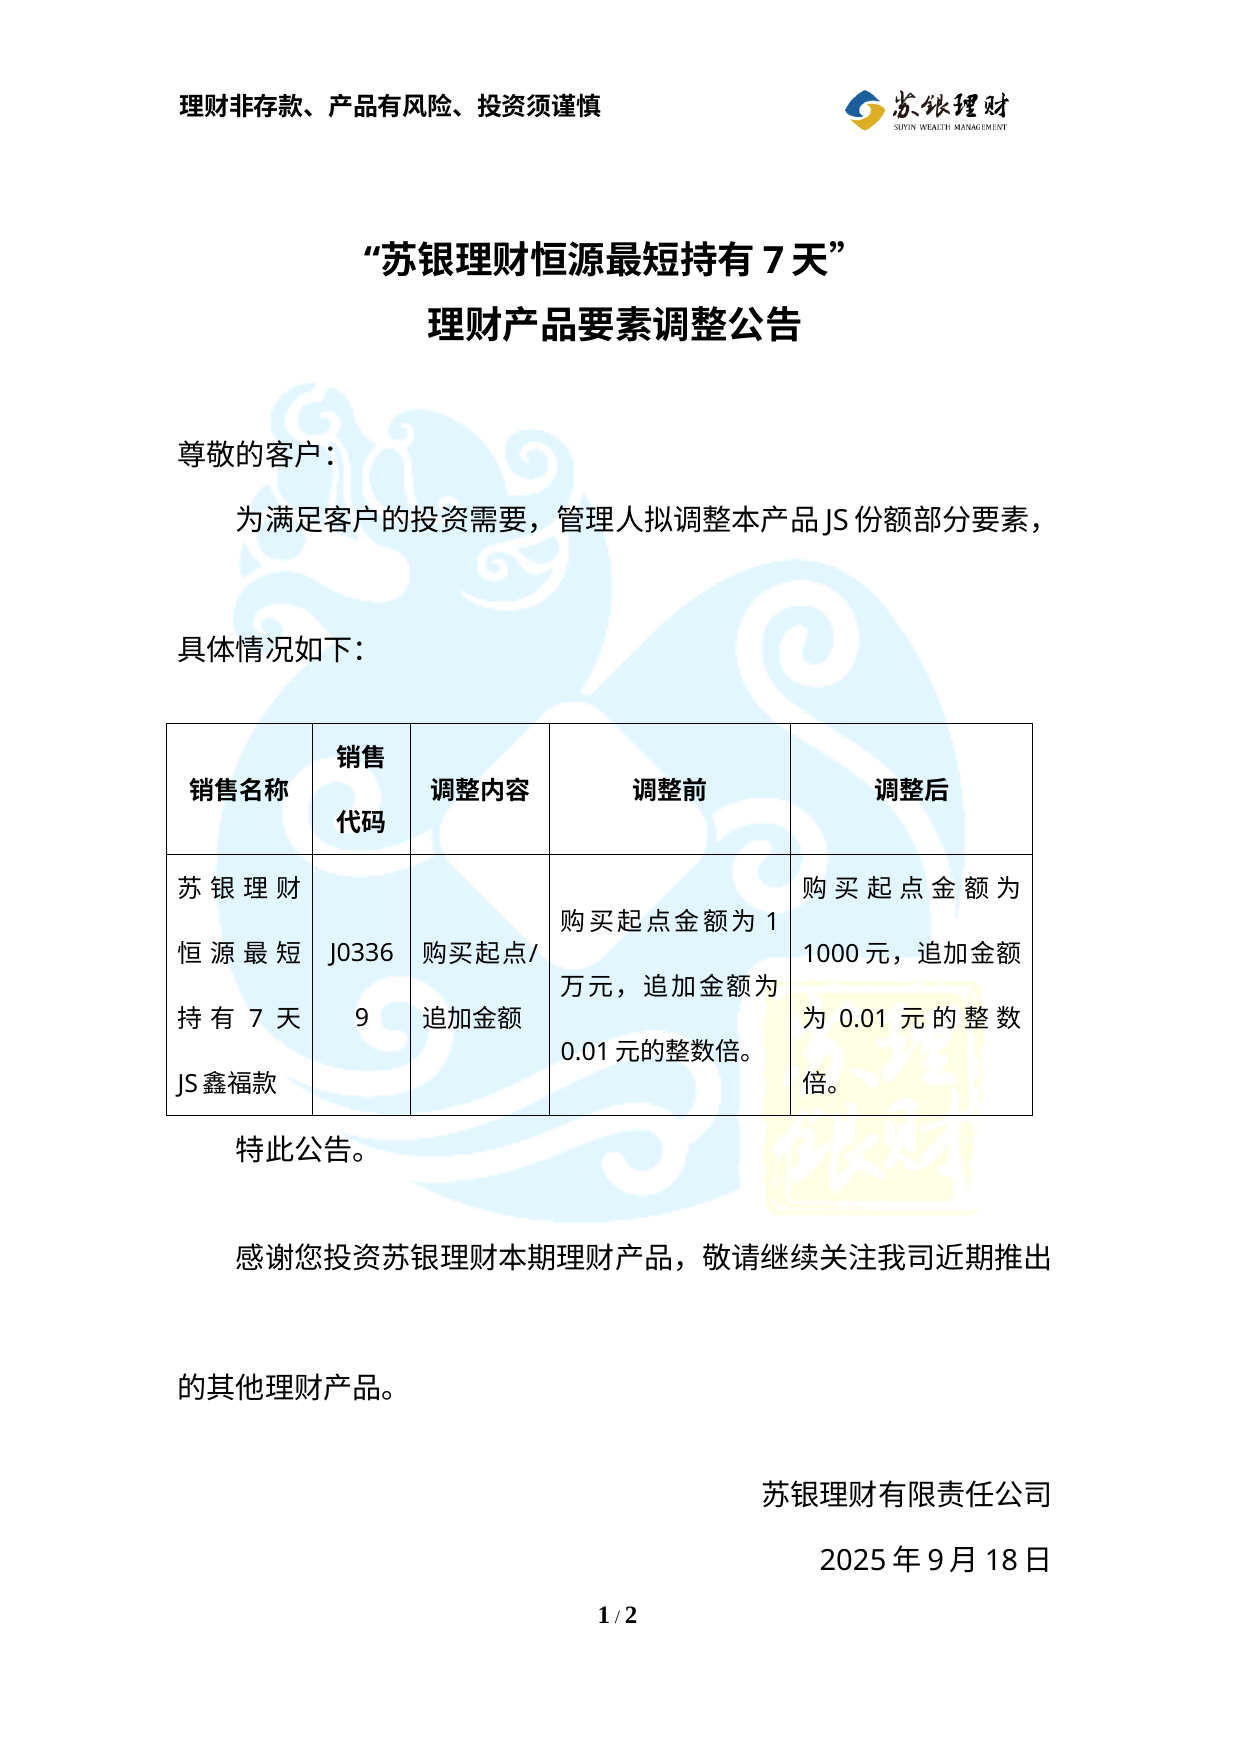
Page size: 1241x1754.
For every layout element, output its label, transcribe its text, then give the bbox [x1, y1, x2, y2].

text 理财产品要素调整公告 [177, 290, 1053, 355]
text 2025年9月18日 [177, 1525, 1053, 1590]
table_cell J03369 [313, 855, 410, 1114]
text 感谢您投资苏银理财本期理财产品，敬请继续关注我司近期推出的其他理财产品。 [177, 1223, 1053, 1418]
picture [820, 73, 1039, 143]
text 尊敬的客户： [177, 420, 1053, 485]
text 苏银理财有限责任公司 [177, 1460, 1053, 1525]
table_cell 购买起点/追加金额 [411, 855, 549, 1114]
table_cell 购买起点金额为1万元，追加金额为0.01元的整数倍。 [550, 855, 790, 1114]
table_cell 购买起点金额为1000元，追加金额为0.01元的整数倍。 [791, 855, 1032, 1114]
text 特此公告。 [177, 1116, 1053, 1181]
table_cell 苏银理财恒源最短持有7天JS鑫福款 [167, 855, 312, 1114]
table_header 调整前 [550, 724, 790, 853]
table_header 销售名称 [167, 724, 312, 853]
table_header 销售 代码 [313, 724, 410, 853]
text “苏银理财恒源最短持有7天” [177, 225, 1053, 290]
text 为满足客户的投资需要，管理人拟调整本产品JS份额部分要素，具体情况如下： [177, 485, 1053, 680]
table_header 调整内容 [411, 724, 549, 853]
table_header 调整后 [791, 724, 1032, 853]
